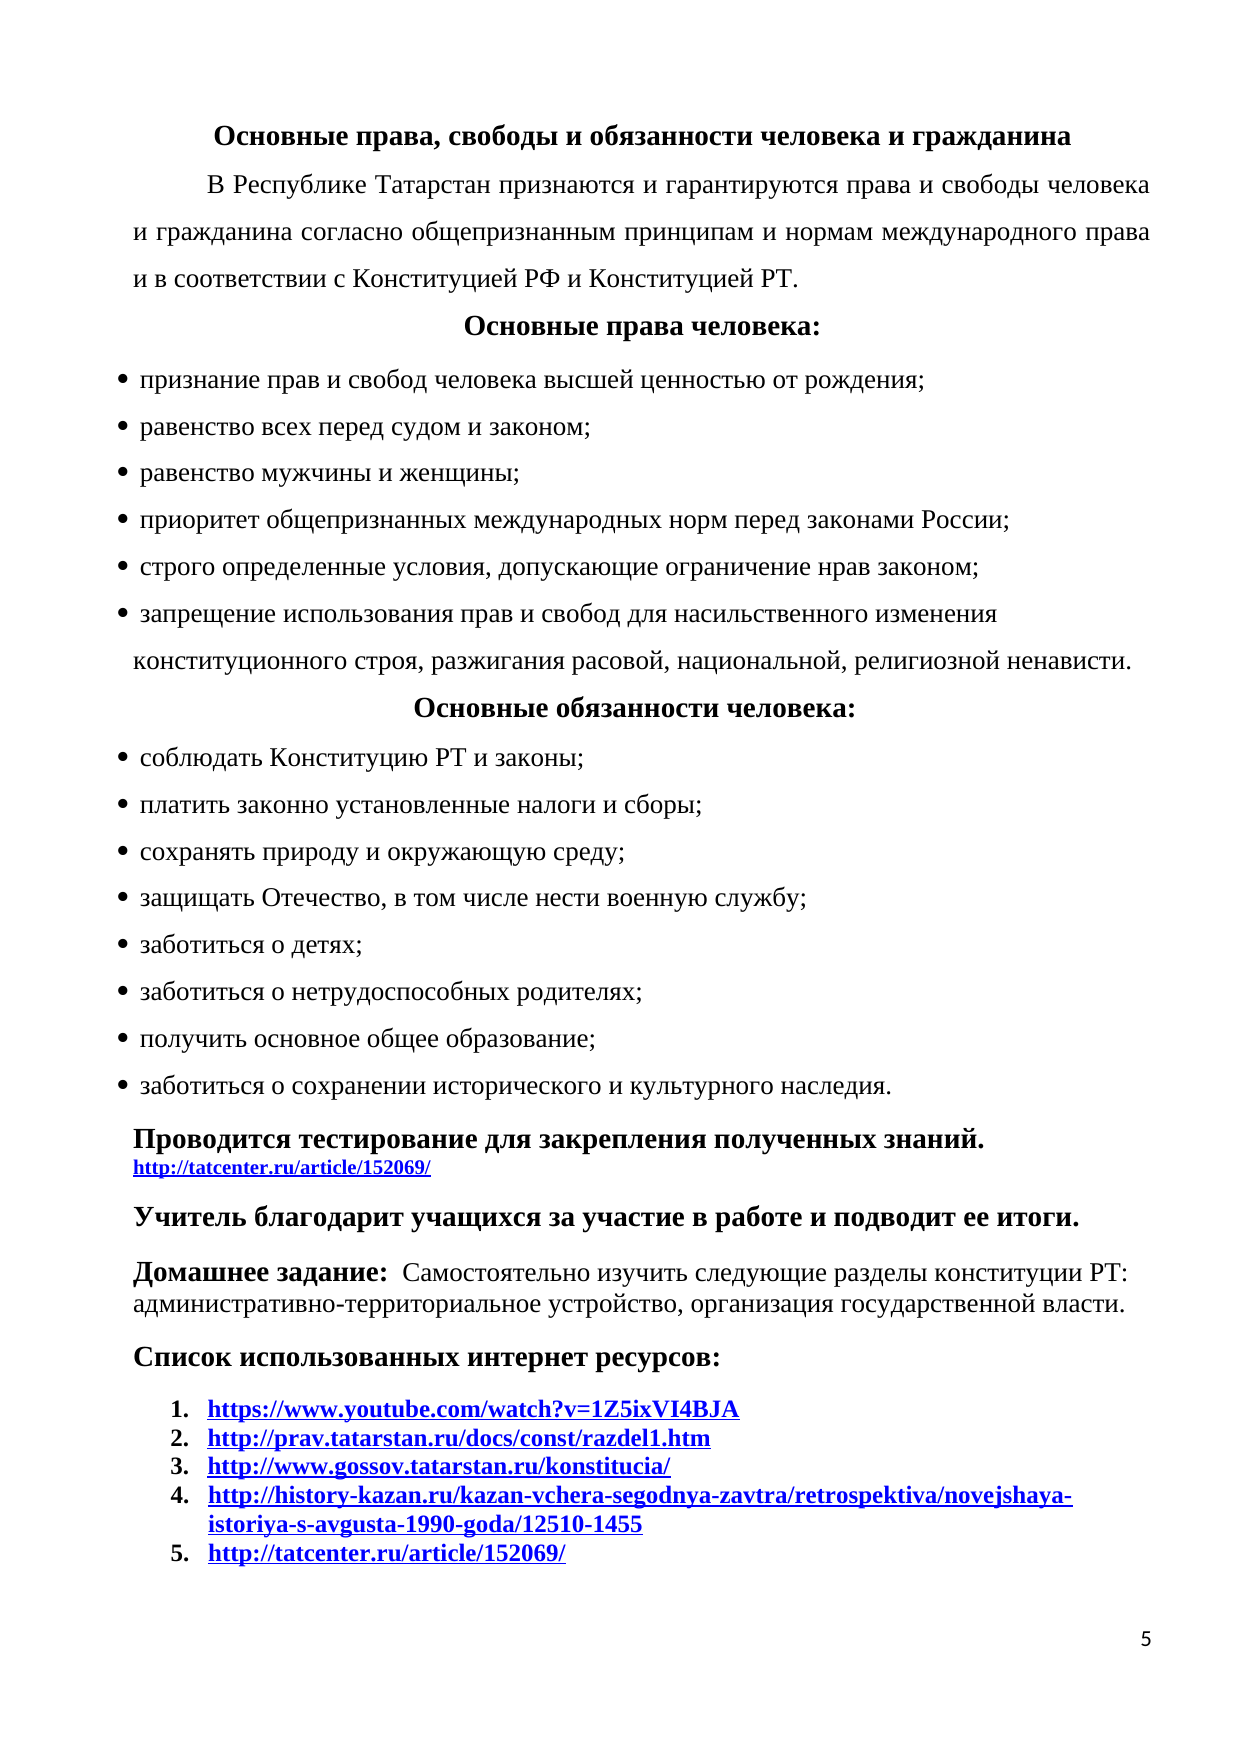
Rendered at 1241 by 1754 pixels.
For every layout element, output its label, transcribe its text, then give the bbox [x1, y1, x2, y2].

list http://history-kazan.ru/kazan-vchera-segodnya-zavtra/retrospektiva/novejshaya-istoriya-s-avgusta-1990-goda/12510-1455 [170, 1480, 1152, 1538]
list равенство всех перед судом и законом; [118, 410, 1152, 441]
list приоритет общепризнанных международных норм перед законами России; [118, 503, 1152, 535]
list соблюдать Конституцию РТ и законы; [118, 741, 1152, 772]
list платить законно установленные налоги и сборы; [118, 788, 1152, 819]
text Основные права человека: [133, 308, 1152, 342]
list защищать Отечество, в том числе нести военную службу; [118, 882, 1152, 913]
list http://tatcenter.ru/article/152069/ [170, 1538, 1152, 1566]
list http://prav.tatarstan.ru/docs/const/razdel1.htm [170, 1423, 1152, 1451]
text В Республике Татарстан признаются и гарантируются права и свободы человека и гражданина согласно общепризнанным принципам и нормам международного права и в соответствии с Конституцией РФ и Конституцией РТ. [133, 168, 1152, 293]
text Список использованных интернет ресурсов: [133, 1339, 1152, 1373]
list Основные обязанности человека: [118, 691, 1152, 724]
list признание прав и свобод человека высшей ценностью от рождения; [118, 363, 1152, 394]
list равенство мужчины и женщины; [118, 457, 1152, 488]
text Учитель благодарит учащихся за участие в работе и подводит ее итоги. [133, 1199, 1152, 1233]
list запрещение использования прав и свобод для насильственного изменения конституционного строя, разжигания расовой, национальной, религиозной ненависти. [118, 597, 1152, 675]
list строго определенные условия, допускающие ограничение нрав законом; [118, 550, 1152, 582]
text Домашнее задание: Самостоятельно изучить следующие разделы конституции РТ: административно-территориальное устройство, организация государственной власти. [133, 1254, 1152, 1319]
text Основные права, свободы и обязанности человека и гражданина [133, 118, 1152, 152]
list заботиться о сохранении исторического и культурного наследия. [118, 1069, 1152, 1100]
list заботиться о нетрудоспособных родителях; [118, 975, 1152, 1007]
text Проводится тестирование для закрепления полученных знаний. http://tatcenter.ru/article/152069/ [133, 1121, 1152, 1179]
list https://www.youtube.com/watch?v=1Z5ixVI4BJA [170, 1394, 1152, 1423]
list http://www.gossov.tatarstan.ru/konstitucia/ [170, 1451, 1152, 1480]
list получить основное общее образование; [118, 1022, 1152, 1053]
list заботиться о детях; [118, 928, 1152, 960]
list сохранять природу и окружающую среду; [118, 835, 1152, 866]
